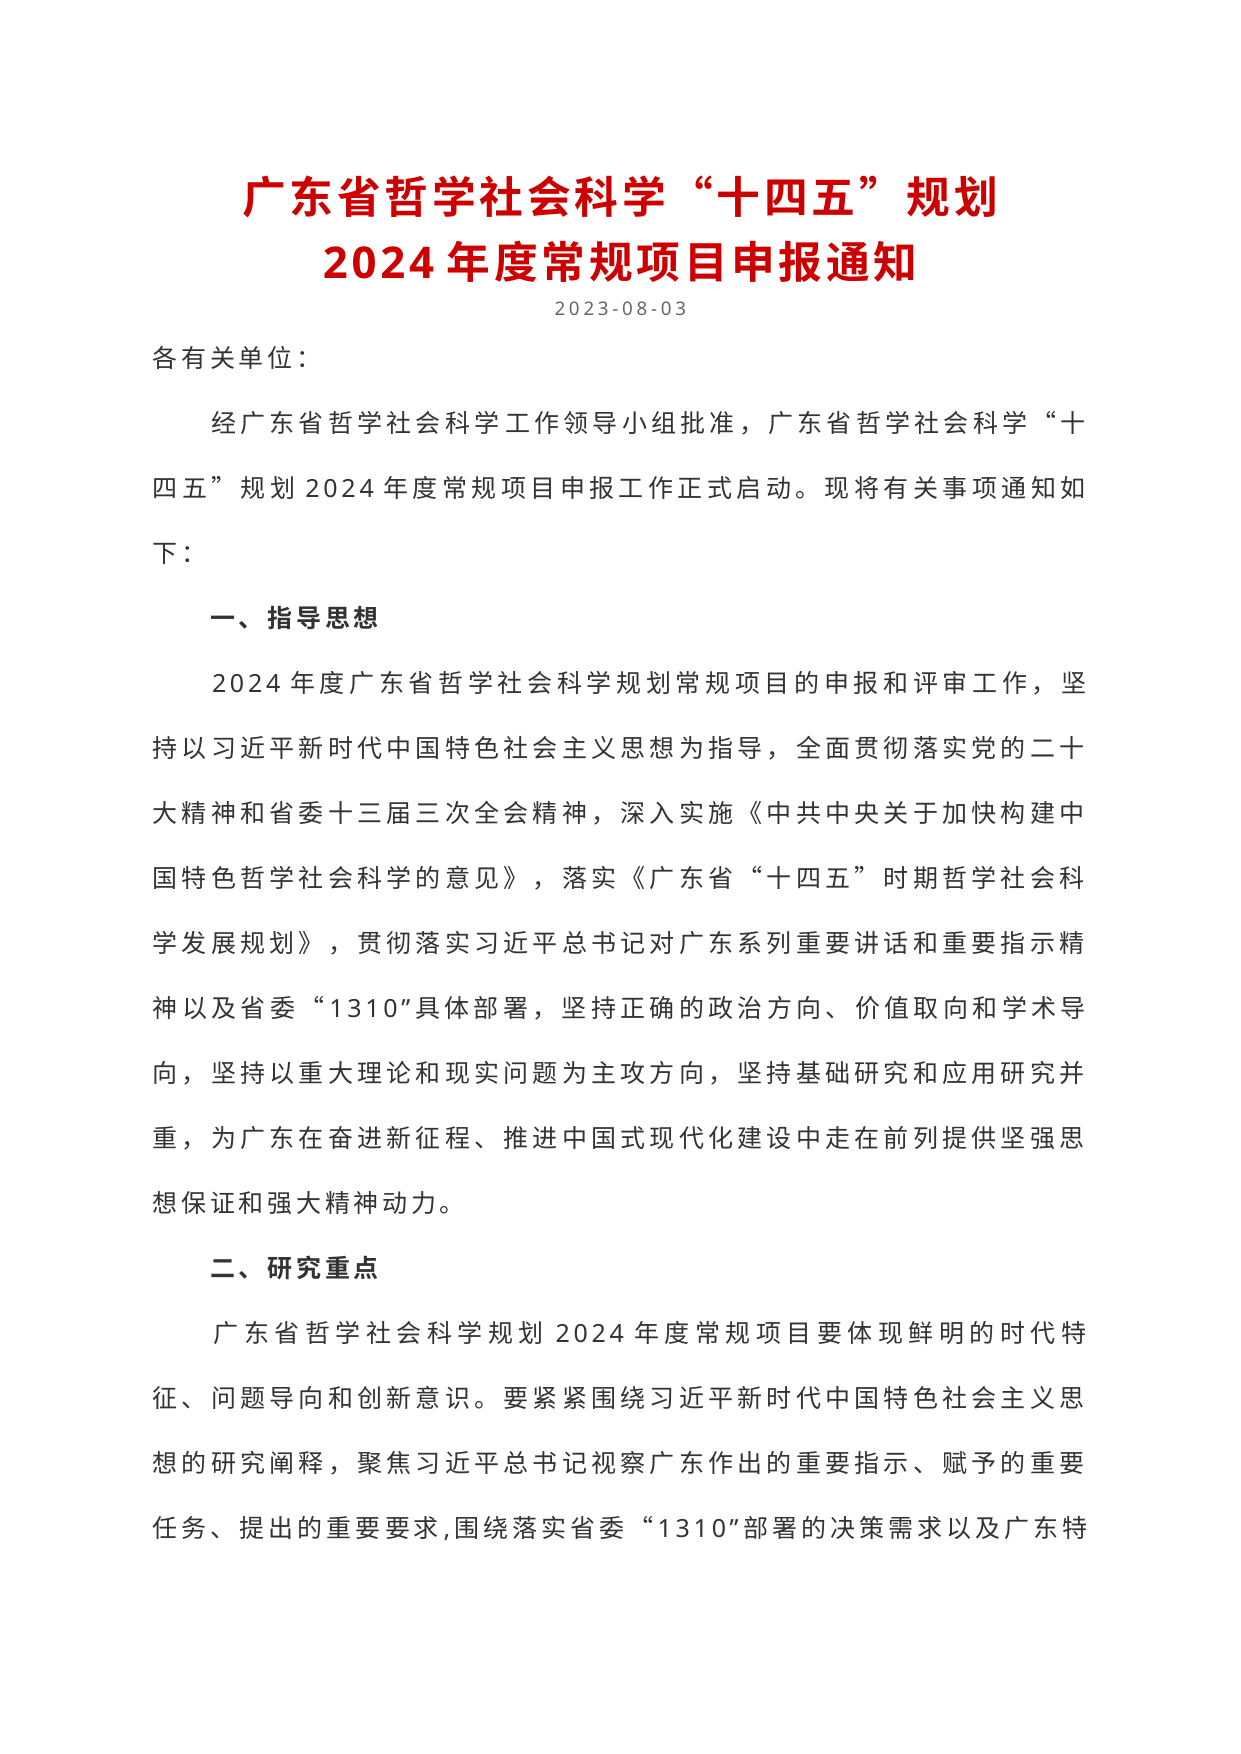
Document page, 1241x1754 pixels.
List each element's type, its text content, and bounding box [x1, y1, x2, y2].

text 一、指导思想 [152, 584, 1088, 649]
text 二、研究重点 [152, 1234, 1088, 1299]
text 2024年度广东省哲学社会科学规划常规项目的申报和评审工作，坚持以习近平新时代中国特色社会主义思想为指导，全面贯彻落实党的二十大精神和省委十三届三次全会精神，深入实施《中共中央关于加快构建中国特色哲学社会科学的意见》，落实《广东省“十四五”时期哲学社会科学发展规划》，贯彻落实习近平总书记对广东系列重要讲话和重要指示精神以及省委“1310”具体部署，坚持正确的政治方向、价值取向和学术导向，坚持以重大理论和现实问题为主攻方向，坚持基础研究和应用研究并重，为广东在奋进新征程、推进中国式现代化建设中走在前列提供坚强思想保证和强大精神动力。 [152, 649, 1088, 1234]
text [152, 1299, 1088, 1559]
text 2024年度常规项目申报通知 [152, 227, 1088, 292]
text 2023-08-03 [152, 292, 1088, 324]
text 各有关单位： [152, 324, 1088, 389]
text 经广东省哲学社会科学工作领导小组批准，广东省哲学社会科学“十四五”规划2024年度常规项目申报工作正式启动。现将有关事项通知如下： [152, 389, 1088, 584]
text 广东省哲学社会科学“十四五”规划 [152, 162, 1088, 227]
